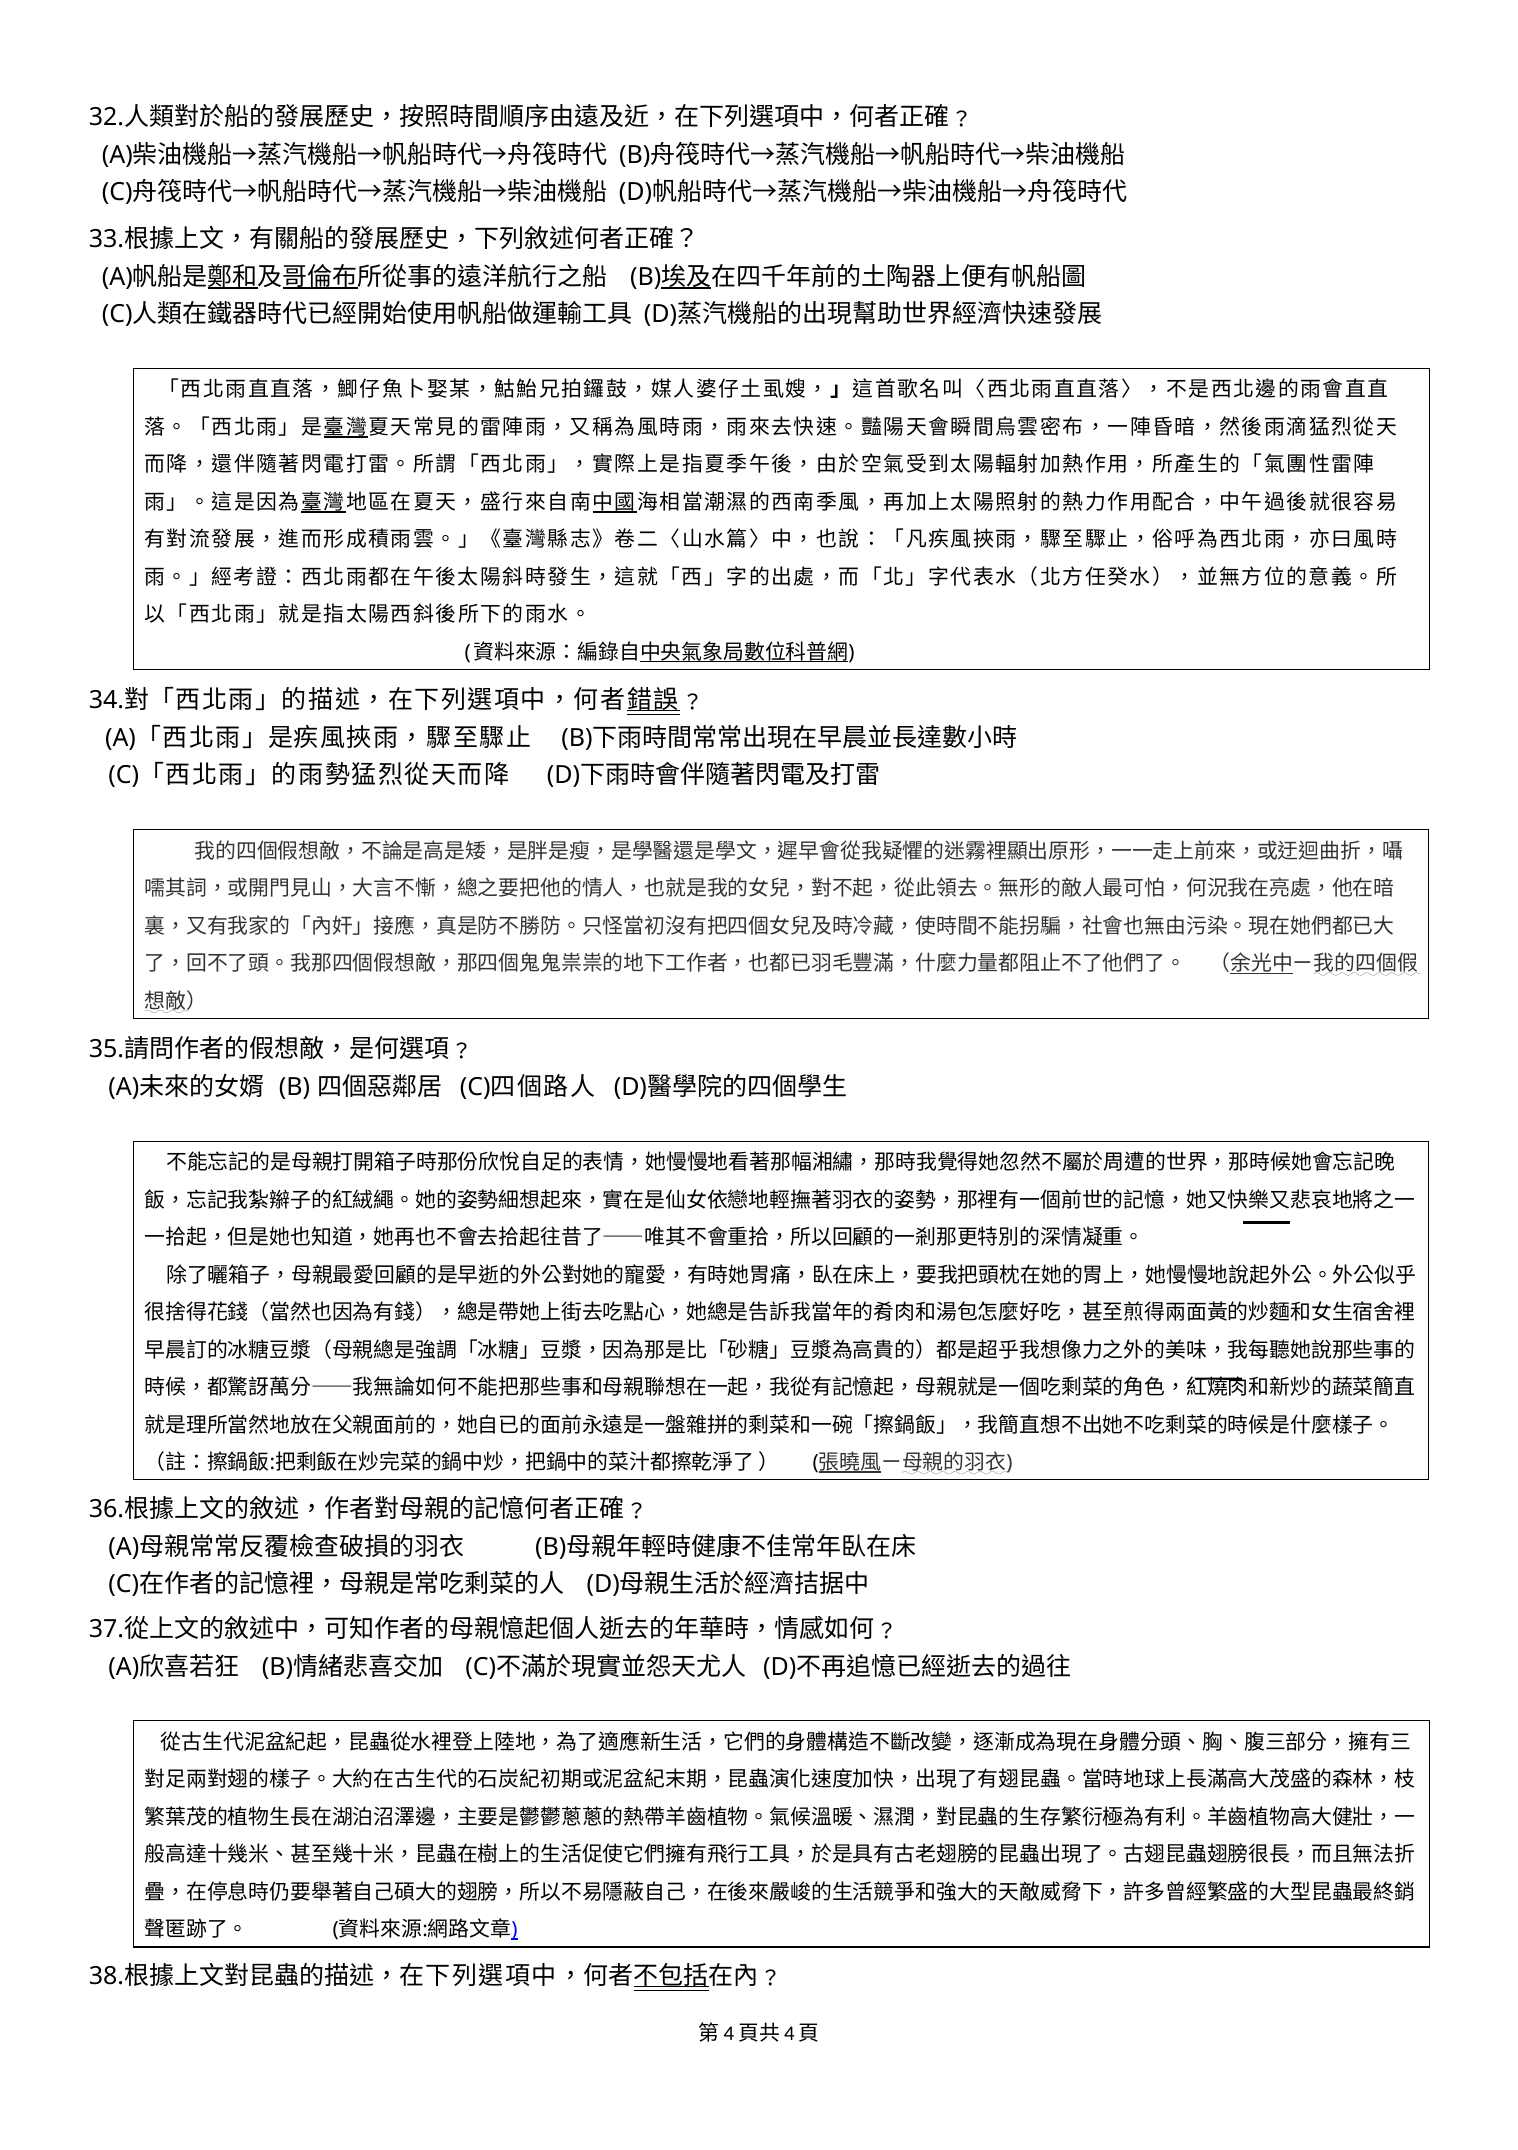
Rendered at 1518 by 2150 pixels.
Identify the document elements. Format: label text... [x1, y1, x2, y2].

text 34.對「西北雨」的描述，在下列選項中，何者錯誤﹖ [89, 679, 1429, 717]
table_header 不能忘記的是母親打開箱子時那份欣悅自足的表情，她慢慢地看著那幅湘繡，那時我覺得她忽然不屬於周遭的世界，那時候她會忘記晚飯，忘記我紮辮子的紅絨繩。她的姿勢細想起來，實在是仙女依戀地輕撫著羽衣的姿勢，那裡有一個前世的記憶，她又快樂又悲哀地將之一一拾起，但是她也知道，她再也不會去拾起往昔了――唯其不會重拾，所以回顧的一剎那更特別的深情凝重。 除了曬箱子，母親最愛回顧的是早逝的外公對她的寵愛，有時她胃痛，臥在床上，要我把頭枕在她的胃上，她慢慢地說起外公。外公似乎很捨得花錢（當然也因為有錢），總是帶她上街去吃點心，她總是告訴我當年的肴肉和湯包怎麼好吃，甚至煎得兩面黃的炒麵和女生宿舍裡早晨訂的冰糖豆漿（母親總是強調「冰糖」豆漿，因為那是比「砂糖」豆漿為高貴的）都是超乎我想像力之外的美味，我每聽她說那些事的時候，都驚訝萬分――我無論如何不能把那些事和母親聯想在一起，我從有記憶起，母親就是一個吃剩菜的角色，紅燒肉和新炒的蔬菜簡直就是理所當然地放在父親面前的，她自已的面前永遠是一盤雜拼的剩菜和一碗「擦鍋飯」，我簡直想不出她不吃剩菜的時候是什麼樣子。 （註：擦鍋飯:把剩飯在炒完菜的鍋中炒，把鍋中的菜汁都擦乾淨了 ） (張曉風ㄧ母親的羽衣) [134, 1142, 1428, 1479]
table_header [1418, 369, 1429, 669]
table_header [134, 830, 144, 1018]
table_header 從古生代泥盆紀起，昆蟲從水裡登上陸地，為了適應新生活，它們的身體構造不斷改變，逐漸成為現在身體分頭、胸、腹三部分，擁有三對足兩對翅的樣子。大約在古生代的石炭紀初期或泥盆紀末期，昆蟲演化速度加快，出現了有翅昆蟲。當時地球上長滿高大茂盛的森林，枝繁葉茂的植物生長在湖泊沼澤邊，主要是鬱鬱蔥蔥的熱帶羊齒植物。氣候溫暖、濕潤，對昆蟲的生存繁衍極為有利。羊齒植物高大健壯，一般高達十幾米、甚至幾十米，昆蟲在樹上的生活促使它們擁有飛行工具，於是具有古老翅膀的昆蟲出現了。古翅昆蟲翅膀很長，而且無法折疊，在停息時仍要舉著自己碩大的翅膀，所以不易隱蔽自己，在後來嚴峻的生活競爭和強大的天敵威脅下，許多曾經繁盛的大型昆蟲最終銷聲匿跡了。 (資料來源:網路文章) [134, 1721, 1429, 1946]
text (A)母親常常反覆檢查破損的羽衣 (B)母親年輕時健康不佳常年臥在床 [89, 1525, 1429, 1563]
text (C)人類在鐵器時代已經開始使用帆船做運輸工具 (D)蒸汽機船的出現幫助世界經濟快速發展 [89, 293, 1429, 330]
text (C)在作者的記憶裡，母親是常吃剩菜的人 (D)母親生活於經濟拮据中 [89, 1563, 1429, 1600]
text 37.從上文的敘述中，可知作者的母親憶起個人逝去的年華時，情感如何﹖ [89, 1608, 1429, 1645]
text 36.根據上文的敘述，作者對母親的記憶何者正確﹖ [89, 1488, 1429, 1525]
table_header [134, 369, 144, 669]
text 35.請問作者的假想敵，是何選項﹖ [89, 1028, 1429, 1066]
text (A)欣喜若狂 (B)情緒悲喜交加 (C)不滿於現實並怨天尤人 (D)不再追憶已經逝去的過往 [89, 1645, 1429, 1683]
text 33.根據上文，有關船的發展歷史，下列敘述何者正確？ [89, 218, 1429, 255]
text (C)「西北雨」的雨勢猛烈從天而降 (D)下雨時會伴隨著閃電及打雷 [89, 754, 1429, 792]
text (A)未來的女婿 (B) 四個惡鄰居 (C)四個路人 (D)醫學院的四個學生 [278, 1066, 1429, 1103]
text (A)未來的女婿 (B) 四個惡鄰居 (C)四個路人 (D)醫學院的四個學生 [89, 1066, 264, 1103]
text (A)帆船是鄭和及哥倫布所從事的遠洋航行之船 (B)埃及在四千年前的土陶器上便有帆船圖 [89, 255, 1429, 293]
text 38.根據上文對昆蟲的描述，在下列選項中，何者不包括在內﹖ [89, 1955, 1429, 1992]
text (C)舟筏時代→帆船時代→蒸汽機船→柴油機船 (D)帆船時代→蒸汽機船→柴油機船→舟筏時代 [89, 171, 1429, 208]
text (A)「西北雨」是疾風挾雨，驟至驟止 (B)下雨時間常常出現在早晨並長達數小時 [89, 717, 1429, 754]
text 32.人類對於船的發展歷史，按照時間順序由遠及近，在下列選項中，何者正確﹖ [89, 96, 1429, 133]
text (A)柴油機船→蒸汽機船→帆船時代→舟筏時代 (B)舟筏時代→蒸汽機船→帆船時代→柴油機船 [89, 133, 1429, 171]
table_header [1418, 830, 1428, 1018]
